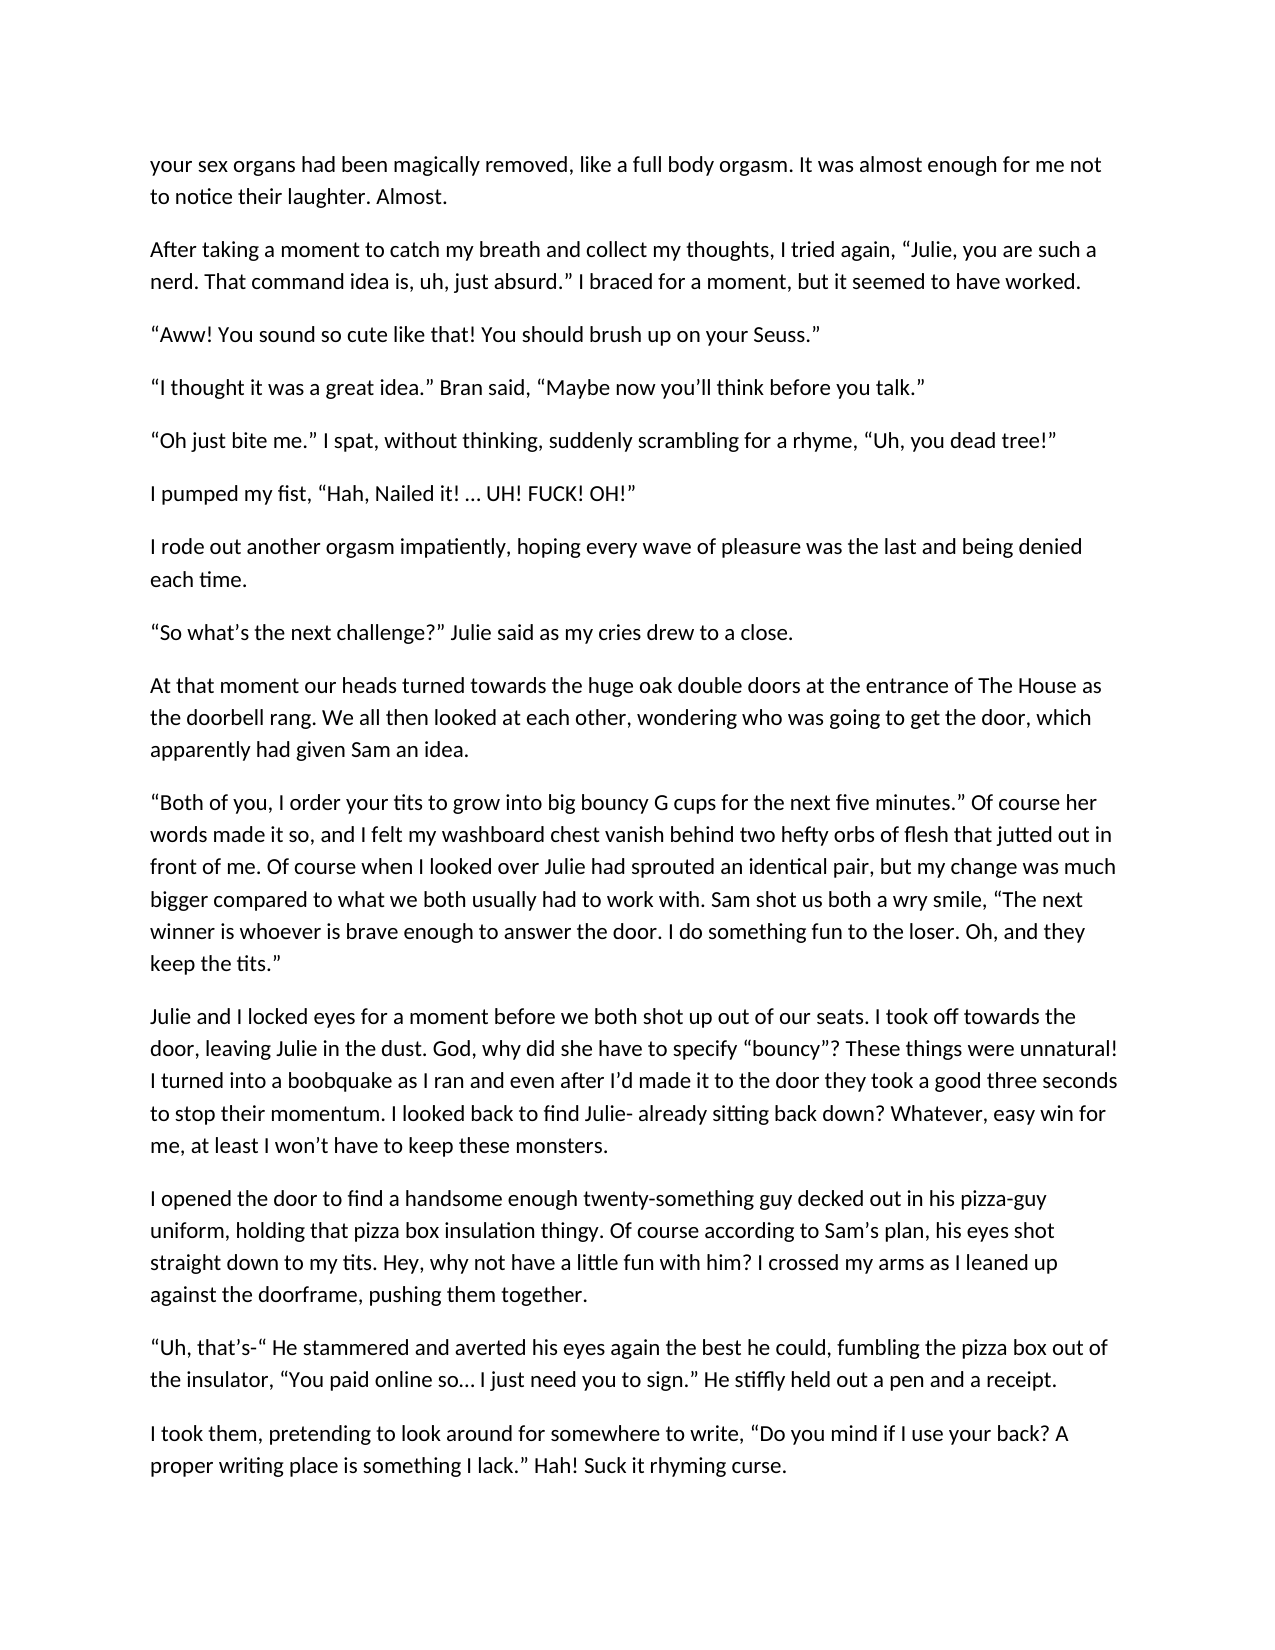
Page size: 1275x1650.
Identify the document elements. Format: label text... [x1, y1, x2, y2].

text “I thought it was a great idea.” Bran said, “Maybe now you’ll think before you talk.” [150, 373, 1125, 401]
text I opened the door to find a handsome enough twenty-something guy decked out in his pizza-guy uniform, holding that pizza box insulation thingy. Of course according to Sam’s plan, his eyes shot straight down to my tits. Hey, why not have a little fun with him? I crossed my arms as I leaned up against the doorframe, pushing them together. [150, 1184, 1125, 1308]
text “Oh just bite me.” I spat, without thinking, suddenly scrambling for a rhyme, “Uh, you dead tree!” [150, 426, 1125, 454]
text “Uh, that’s-“ He stammered and averted his eyes again the best he could, fumbling the pizza box out of the insulator, “You paid online so… I just need you to sign.” He stiffly held out a pen and a receipt. [150, 1333, 1125, 1394]
text I took them, pretending to look around for somewhere to write, “Do you mind if I use your back? A proper writing place is something I lack.” Hah! Suck it rhyming curse. [150, 1419, 1125, 1479]
text At that moment our heads turned towards the huge oak double doors at the entrance of The House as the doorbell rang. We all then looked at each other, wondering who was going to get the door, which apparently had given Sam an idea. [150, 671, 1125, 763]
text Julie and I locked eyes for a moment before we both shot up out of our seats. I took off towards the door, leaving Julie in the dust. God, why did she have to specify “bouncy”? These things were unnatural! I turned into a boobquake as I ran and even after I’d made it to the door they took a good three seconds to stop their momentum. I looked back to find Julie- already sitting back down? Whatever, easy win for me, at least I won’t have to keep these monsters. [150, 1002, 1125, 1159]
text “Aww! You sound so cute like that! You should brush up on your Seuss.” [150, 320, 1125, 348]
text I pumped my fist, “Hah, Nailed it! … UH! FUCK! OH!” [150, 479, 1125, 507]
text I rode out another orgasm impatiently, hoping every wave of pleasure was the last and being denied each time. [150, 532, 1125, 593]
text “Both of you, I order your tits to grow into big bouncy G cups for the next five minutes.” Of course her words made it so, and I felt my washboard chest vanish behind two hefty orbs of flesh that jutted out in front of me. Of course when I looked over Julie had sprouted an identical pair, but my change was much bigger compared to what we both usually had to work with. Sam shot us both a wry smile, “The next winner is whoever is brave enough to answer the door. I do something fun to the loser. Oh, and they keep the tits.” [150, 788, 1125, 977]
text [150, 150, 1125, 210]
text After taking a moment to catch my breath and collect my thoughts, I tried again, “Julie, you are such a nerd. That command idea is, uh, just absurd.” I braced for a moment, but it seemed to have worked. [150, 235, 1125, 295]
text “So what’s the next challenge?” Julie said as my cries drew to a close. [150, 618, 1125, 646]
